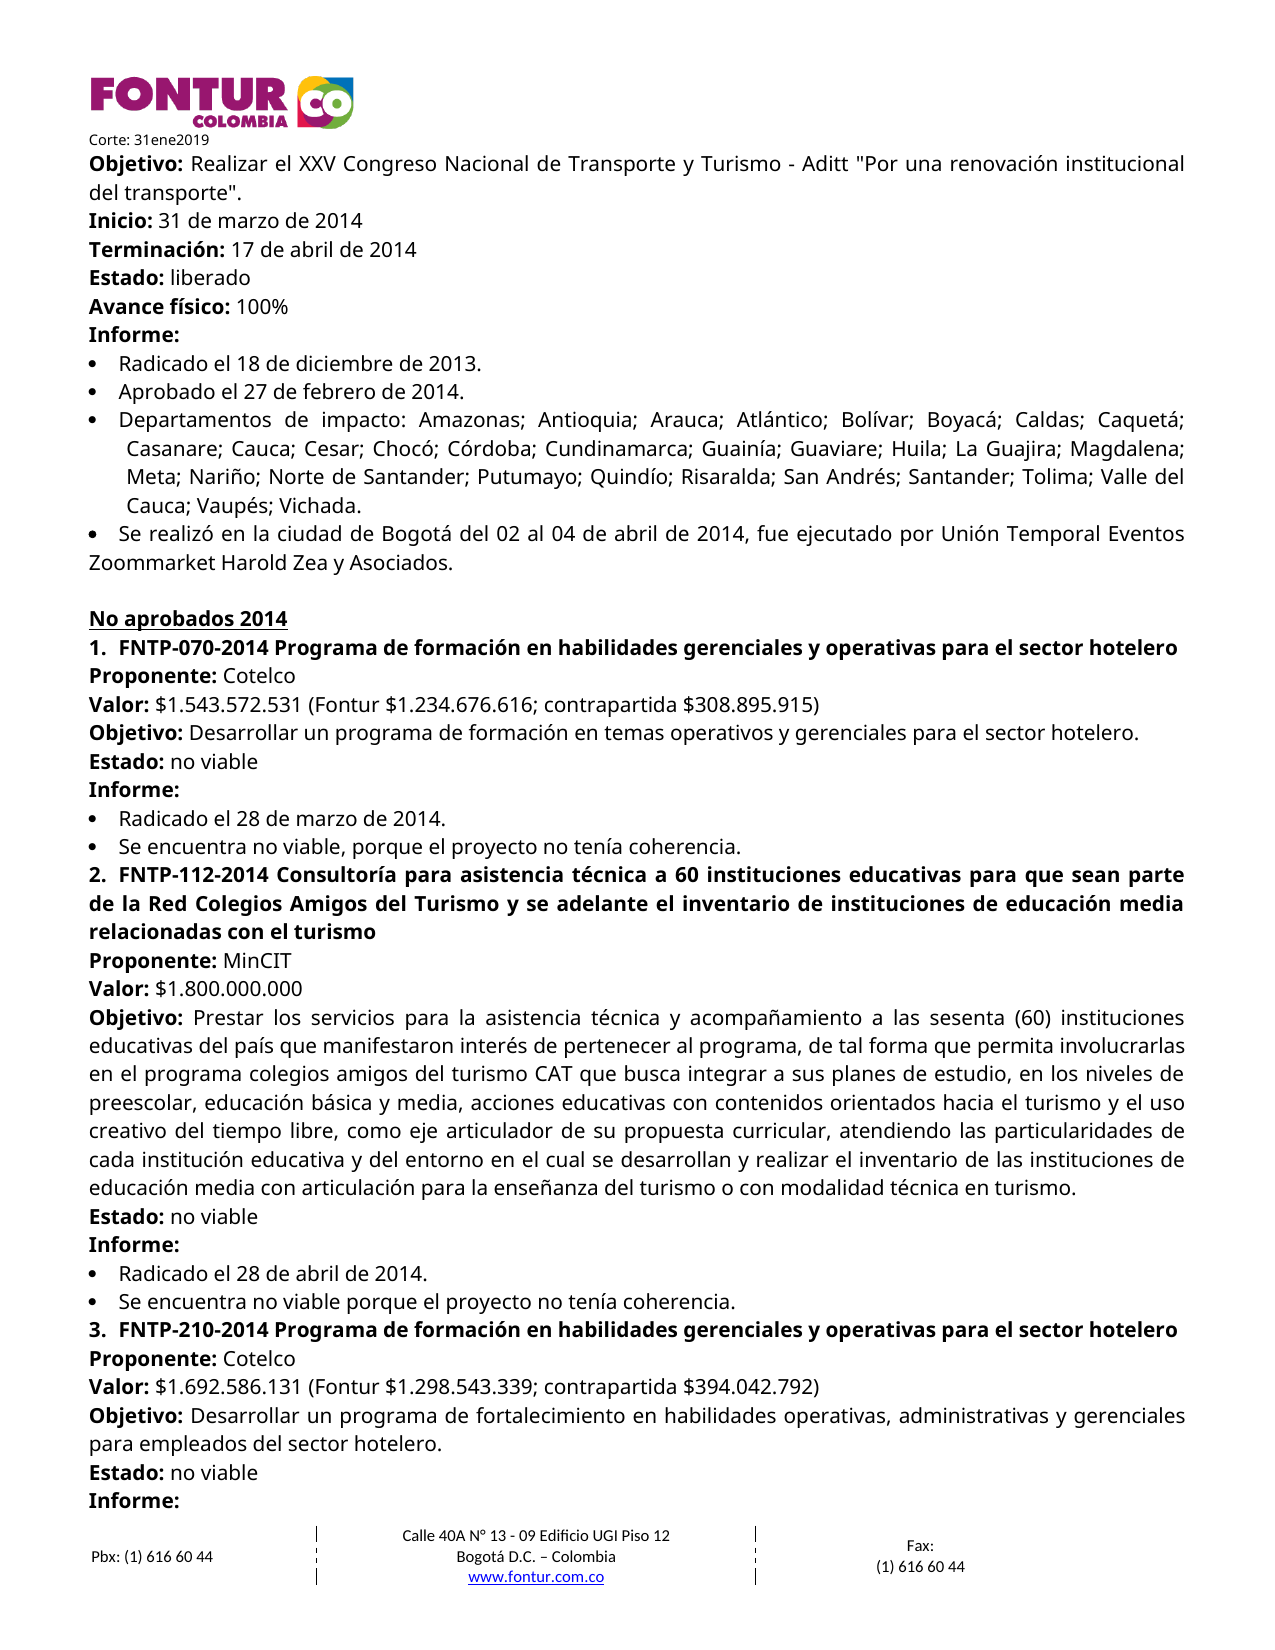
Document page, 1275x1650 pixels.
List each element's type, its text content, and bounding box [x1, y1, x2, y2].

text No aprobados 2014 [89, 604, 1186, 633]
picture [88, 73, 355, 130]
list Se encuentra no viable, porque el proyecto no tenía coherencia. [89, 832, 1186, 861]
list Departamentos de impacto: Amazonas; Antioquia; Arauca; Atlántico; Bolívar; Boyacá; Caldas; Caquetá; Casanare; Cauca; Cesar; Chocó; Córdoba; Cundinamarca; Guainía; Guaviare; Huila; La Guajira; Magdalena; Meta; Nariño; Norte de Santander; Putumayo; Quindío; Risaralda; San Andrés; Santander; Tolima; Valle del Cauca; Vaupés; Vichada. [89, 406, 1186, 519]
list Se realizó en la ciudad de Bogotá del 02 al 04 de abril de 2014, fue ejecutado por Unión Temporal Eventos Zoommarket Harold Zea y Asociados. [89, 519, 1186, 576]
text Estado: no viable [89, 1202, 1186, 1230]
text Objetivo: Realizar el XXV Congreso Nacional de Transporte y Turismo - Aditt "Por una renovación institucional del transporte". [89, 149, 1186, 206]
text Proponente: Cotelco [89, 661, 1186, 690]
text Estado: no viable [89, 747, 1186, 775]
list Radicado el 18 de diciembre de 2013. [89, 349, 1186, 377]
list Aprobado el 27 de febrero de 2014. [89, 377, 1186, 406]
text Estado: no viable [89, 1458, 1186, 1486]
list Radicado el 28 de marzo de 2014. [89, 804, 1186, 832]
text Valor: $1.543.572.531 (Fontur $1.234.676.616; contrapartida $308.895.915) [89, 690, 1186, 718]
text Avance físico: 100% [89, 292, 1186, 320]
text Objetivo: Desarrollar un programa de fortalecimiento en habilidades operativas, administrativas y gerenciales para empleados del sector hotelero. [89, 1401, 1186, 1458]
text Informe: [89, 1230, 1186, 1259]
text Informe: [89, 1486, 1186, 1514]
text Objetivo: Prestar los servicios para la asistencia técnica y acompañamiento a las sesenta (60) instituciones educativas del país que manifestaron interés de pertenecer al programa, de tal forma que permita involucrarlas en el programa colegios amigos del turismo CAT que busca integrar a sus planes de estudio, en los niveles de preescolar, educación básica y media, acciones educativas con contenidos orientados hacia el turismo y el uso creativo del tiempo libre, como eje articulador de su propuesta curricular, atendiendo las particularidades de cada institución educativa y del entorno en el cual se desarrollan y realizar el inventario de las instituciones de educación media con articulación para la enseñanza del turismo o con modalidad técnica en turismo. [89, 1003, 1186, 1202]
text Objetivo: Desarrollar un programa de formación en temas operativos y gerenciales para el sector hotelero. [89, 718, 1186, 747]
text Informe: [89, 320, 1186, 349]
text Proponente: Cotelco [89, 1344, 1186, 1372]
list FNTP-210-2014 Programa de formación en habilidades gerenciales y operativas para el sector hotelero [89, 1316, 1186, 1344]
list Radicado el 28 de abril de 2014. [89, 1259, 1186, 1287]
list Terminación: 17 de abril de 2014 [89, 235, 1186, 263]
text Proponente: MinCIT [89, 946, 1186, 974]
text Valor: $1.692.586.131 (Fontur $1.298.543.339; contrapartida $394.042.792) [89, 1372, 1186, 1401]
list FNTP-112-2014 Consultoría para asistencia técnica a 60 instituciones educativas para que sean parte de la Red Colegios Amigos del Turismo y se adelante el inventario de instituciones de educación media relacionadas con el turismo [89, 861, 1186, 946]
text Inicio: 31 de marzo de 2014 [89, 206, 1186, 235]
list FNTP-070-2014 Programa de formación en habilidades gerenciales y operativas para el sector hotelero [89, 633, 1186, 661]
text Informe: [89, 775, 1186, 804]
list Se encuentra no viable porque el proyecto no tenía coherencia. [89, 1287, 1186, 1316]
text Estado: liberado [89, 263, 1186, 292]
text Valor: $1.800.000.000 [89, 974, 1186, 1003]
